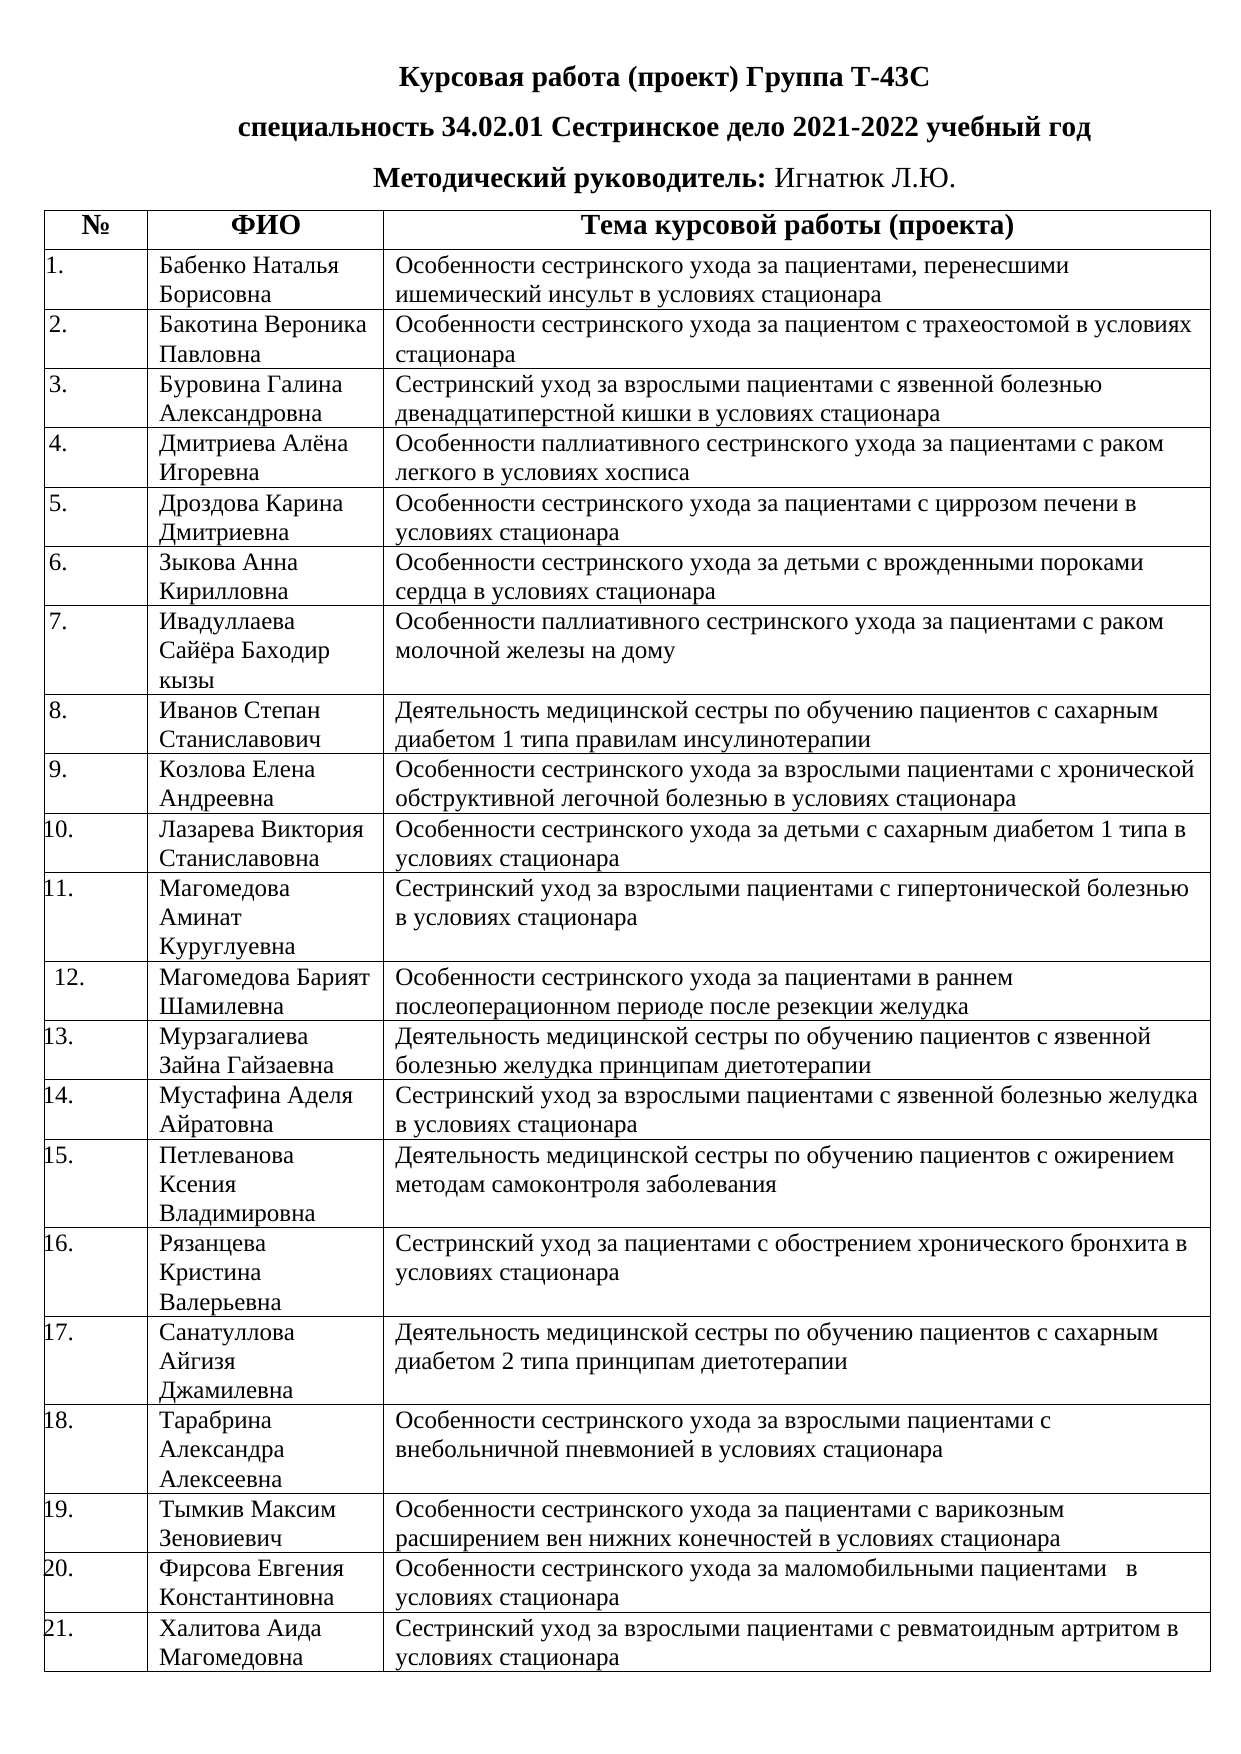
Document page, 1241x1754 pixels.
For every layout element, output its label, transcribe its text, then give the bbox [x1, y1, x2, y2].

table_header № [45, 211, 147, 249]
table_cell Сестринский уход за взрослыми пациентами с язвенной болезнью двенадцатиперстной кишки в условиях стационара [384, 369, 1210, 427]
table_cell [45, 606, 147, 694]
table_cell Магомедова Барият Шамилевна [148, 962, 383, 1020]
table_cell [45, 1080, 147, 1139]
table_cell Особенности сестринского ухода за пациентами в раннем послеоперационном периоде после резекции желудка [384, 962, 1210, 1020]
table_cell [45, 754, 147, 813]
table_cell Фирсова Евгения Константиновна [148, 1553, 383, 1612]
table_cell [45, 369, 147, 427]
table_cell [45, 873, 147, 961]
table_cell Особенности сестринского ухода за детьми с сахарным диабетом 1 типа в условиях стационара [384, 814, 1210, 872]
table_cell [45, 1140, 147, 1227]
table_cell Особенности сестринского ухода за пациентами с варикозным расширением вен нижних конечностей в условиях стационара [384, 1494, 1210, 1552]
table_cell [45, 1317, 147, 1404]
table_cell [45, 1405, 147, 1493]
table_cell [45, 962, 147, 1020]
table_cell Петлеванова Ксения Владимировна [148, 1140, 383, 1227]
table_cell Ивадуллаева Сайёра Баходир кызы [148, 606, 383, 694]
table_cell Буровина Галина Александровна [148, 369, 383, 427]
table_cell Дроздова Карина Дмитриевна [148, 488, 383, 546]
table_cell Сестринский уход за пациентами с обострением хронического бронхита в условиях стационара [384, 1228, 1210, 1316]
table_cell Особенности паллиативного сестринского ухода за пациентами с раком молочной железы на дому [384, 606, 1210, 694]
table_cell Деятельность медицинской сестры по обучению пациентов с ожирением методам самоконтроля заболевания [384, 1140, 1210, 1227]
table_cell [45, 1553, 147, 1612]
table_cell Сестринский уход за взрослыми пациентами с гипертонической болезнью в условиях стационара [384, 873, 1210, 961]
table_cell [45, 488, 147, 546]
text Методический руководитель: Игнатюк Л.Ю. [177, 160, 1152, 193]
table_cell Бакотина Вероника Павловна [148, 310, 383, 368]
table_cell Деятельность медицинской сестры по обучению пациентов с язвенной болезнью желудка принципам диетотерапии [384, 1021, 1210, 1079]
table_cell [45, 1228, 147, 1316]
table_cell Зыкова Анна Кирилловна [148, 547, 383, 605]
table_cell Особенности сестринского ухода за взрослыми пациентами с хронической обструктивной легочной болезнью в условиях стационара [384, 754, 1210, 813]
table_cell Мустафина Аделя Айратовна [148, 1080, 383, 1139]
text Курсовая работа (проект) Группа Т-43С [177, 59, 1152, 93]
table_cell Особенности сестринского ухода за маломобильными пациентами в условиях стационара [384, 1553, 1210, 1612]
table_header ФИО [148, 211, 383, 249]
table_cell Рязанцева Кристина Валерьевна [148, 1228, 383, 1316]
table_cell Особенности сестринского ухода за пациентами с циррозом печени в условиях стационара [384, 488, 1210, 546]
table_cell [45, 250, 147, 308]
table_cell [45, 695, 147, 753]
table_cell [45, 1613, 147, 1671]
table_cell [45, 1021, 147, 1079]
table_cell [45, 1494, 147, 1552]
table_cell [45, 814, 147, 872]
table_cell Лазарева Виктория Станиславовна [148, 814, 383, 872]
table_cell [45, 310, 147, 368]
text специальность 34.02.01 Сестринское дело 2021-2022 учебный год [177, 109, 1152, 143]
table_cell Иванов Степан Станиславович [148, 695, 383, 753]
table_cell [45, 547, 147, 605]
table_cell Сестринский уход за взрослыми пациентами с ревматоидным артритом в условиях стационара [384, 1613, 1210, 1671]
table_cell Бабенко Наталья Борисовна [148, 250, 383, 308]
table_header Тема курсовой работы (проекта) [384, 211, 1210, 249]
table_cell Тарабрина Александра Алексеевна [148, 1405, 383, 1493]
table_cell Особенности паллиативного сестринского ухода за пациентами с раком легкого в условиях хосписа [384, 428, 1210, 487]
table_cell Магомедова Аминат Куруглуевна [148, 873, 383, 961]
table_cell Сестринский уход за взрослыми пациентами с язвенной болезнью желудка в условиях стационара [384, 1080, 1210, 1139]
table_cell Дмитриева Алёна Игоревна [148, 428, 383, 487]
table_cell Деятельность медицинской сестры по обучению пациентов с сахарным диабетом 1 типа правилам инсулинотерапии [384, 695, 1210, 753]
table_cell Санатуллова Айгизя Джамилевна [148, 1317, 383, 1404]
table_cell Особенности сестринского ухода за пациентами, перенесшими ишемический инсульт в условиях стационара [384, 250, 1210, 308]
table_cell [45, 428, 147, 487]
table_cell Козлова Елена Андреевна [148, 754, 383, 813]
table_cell Особенности сестринского ухода за пациентом с трахеостомой в условиях стационара [384, 310, 1210, 368]
table_cell Халитова Аида Магомедовна [148, 1613, 383, 1671]
table_cell Деятельность медицинской сестры по обучению пациентов с сахарным диабетом 2 типа принципам диетотерапии [384, 1317, 1210, 1404]
table_cell Мурзагалиева Зайна Гайзаевна [148, 1021, 383, 1079]
table_cell Особенности сестринского ухода за взрослыми пациентами с внебольничной пневмонией в условиях стационара [384, 1405, 1210, 1493]
table_cell Тымкив Максим Зеновиевич [148, 1494, 383, 1552]
table_cell Особенности сестринского ухода за детьми с врожденными пороками сердца в условиях стационара [384, 547, 1210, 605]
